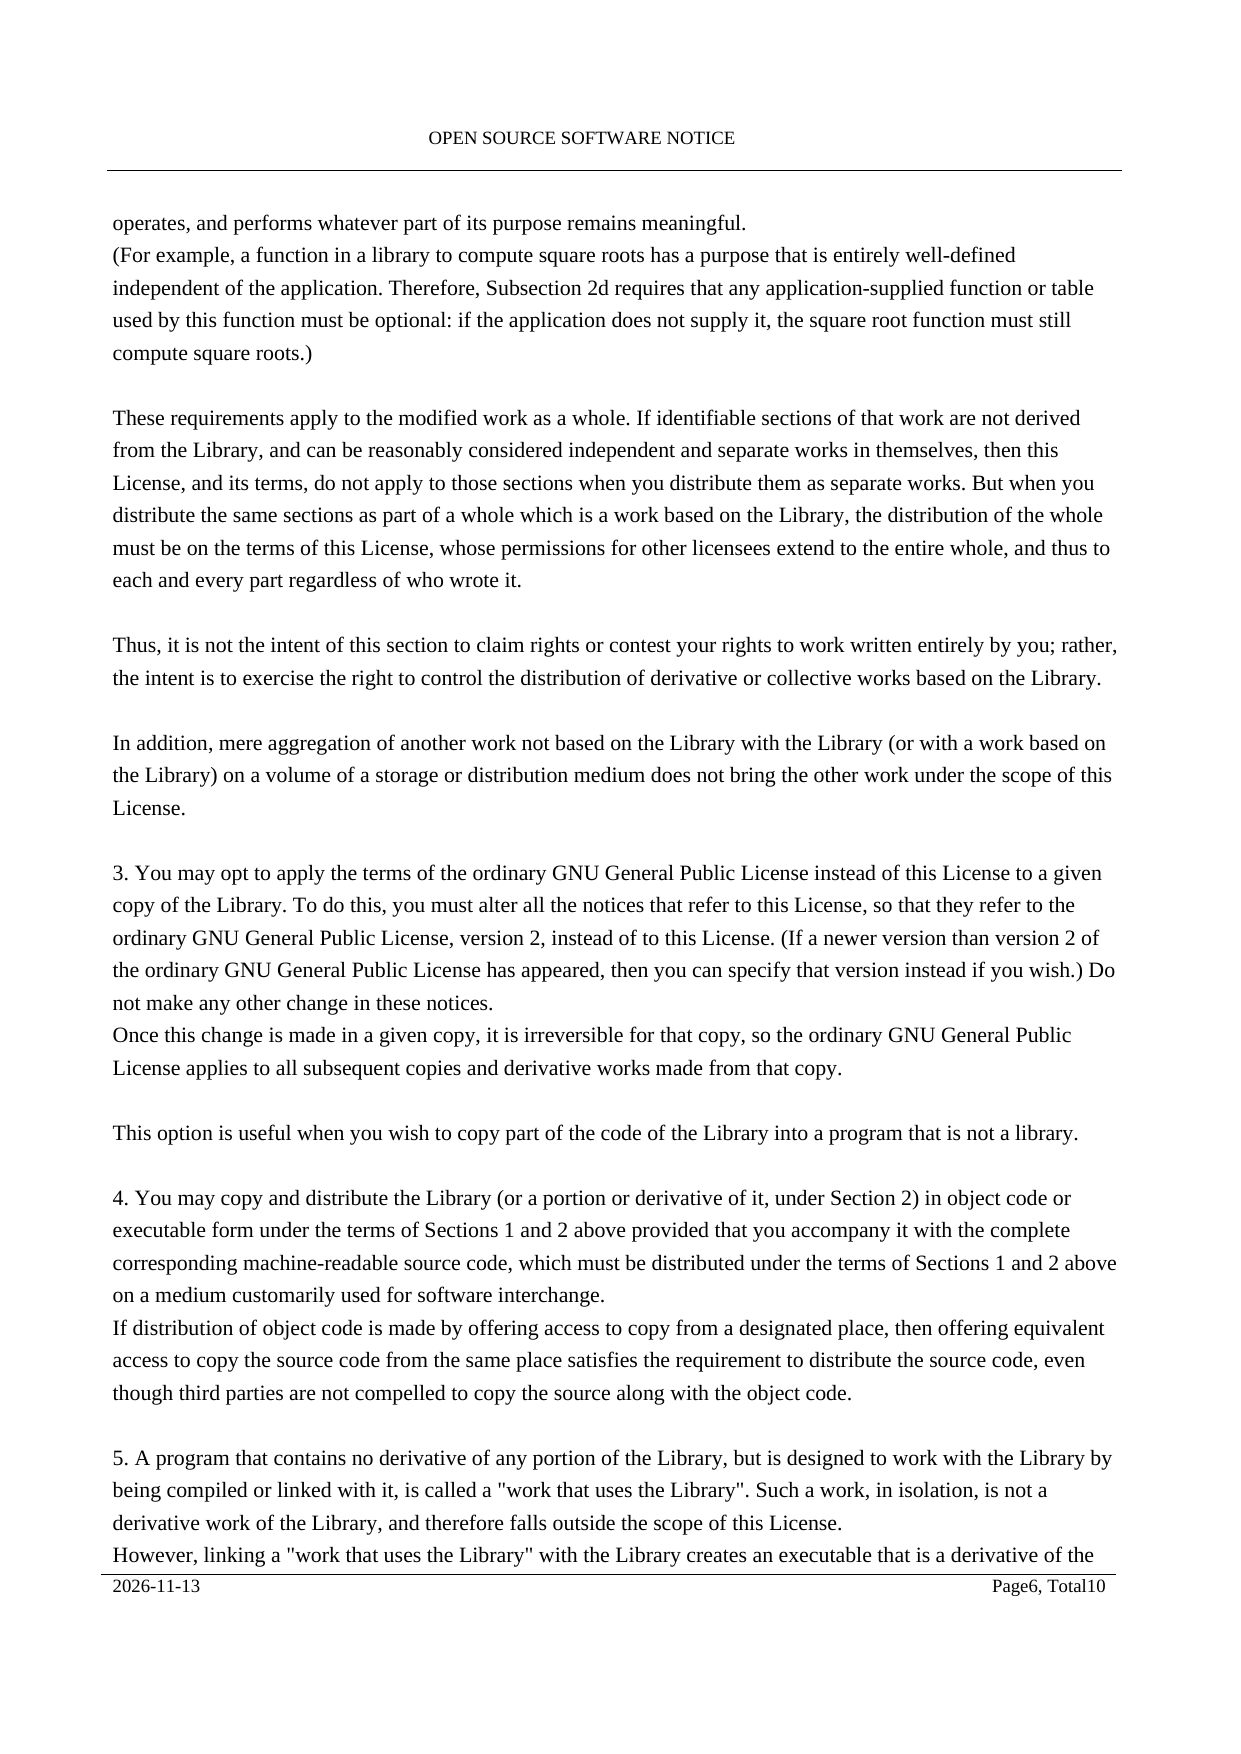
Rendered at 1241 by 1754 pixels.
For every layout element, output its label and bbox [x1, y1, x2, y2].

text [112, 206, 1128, 1571]
